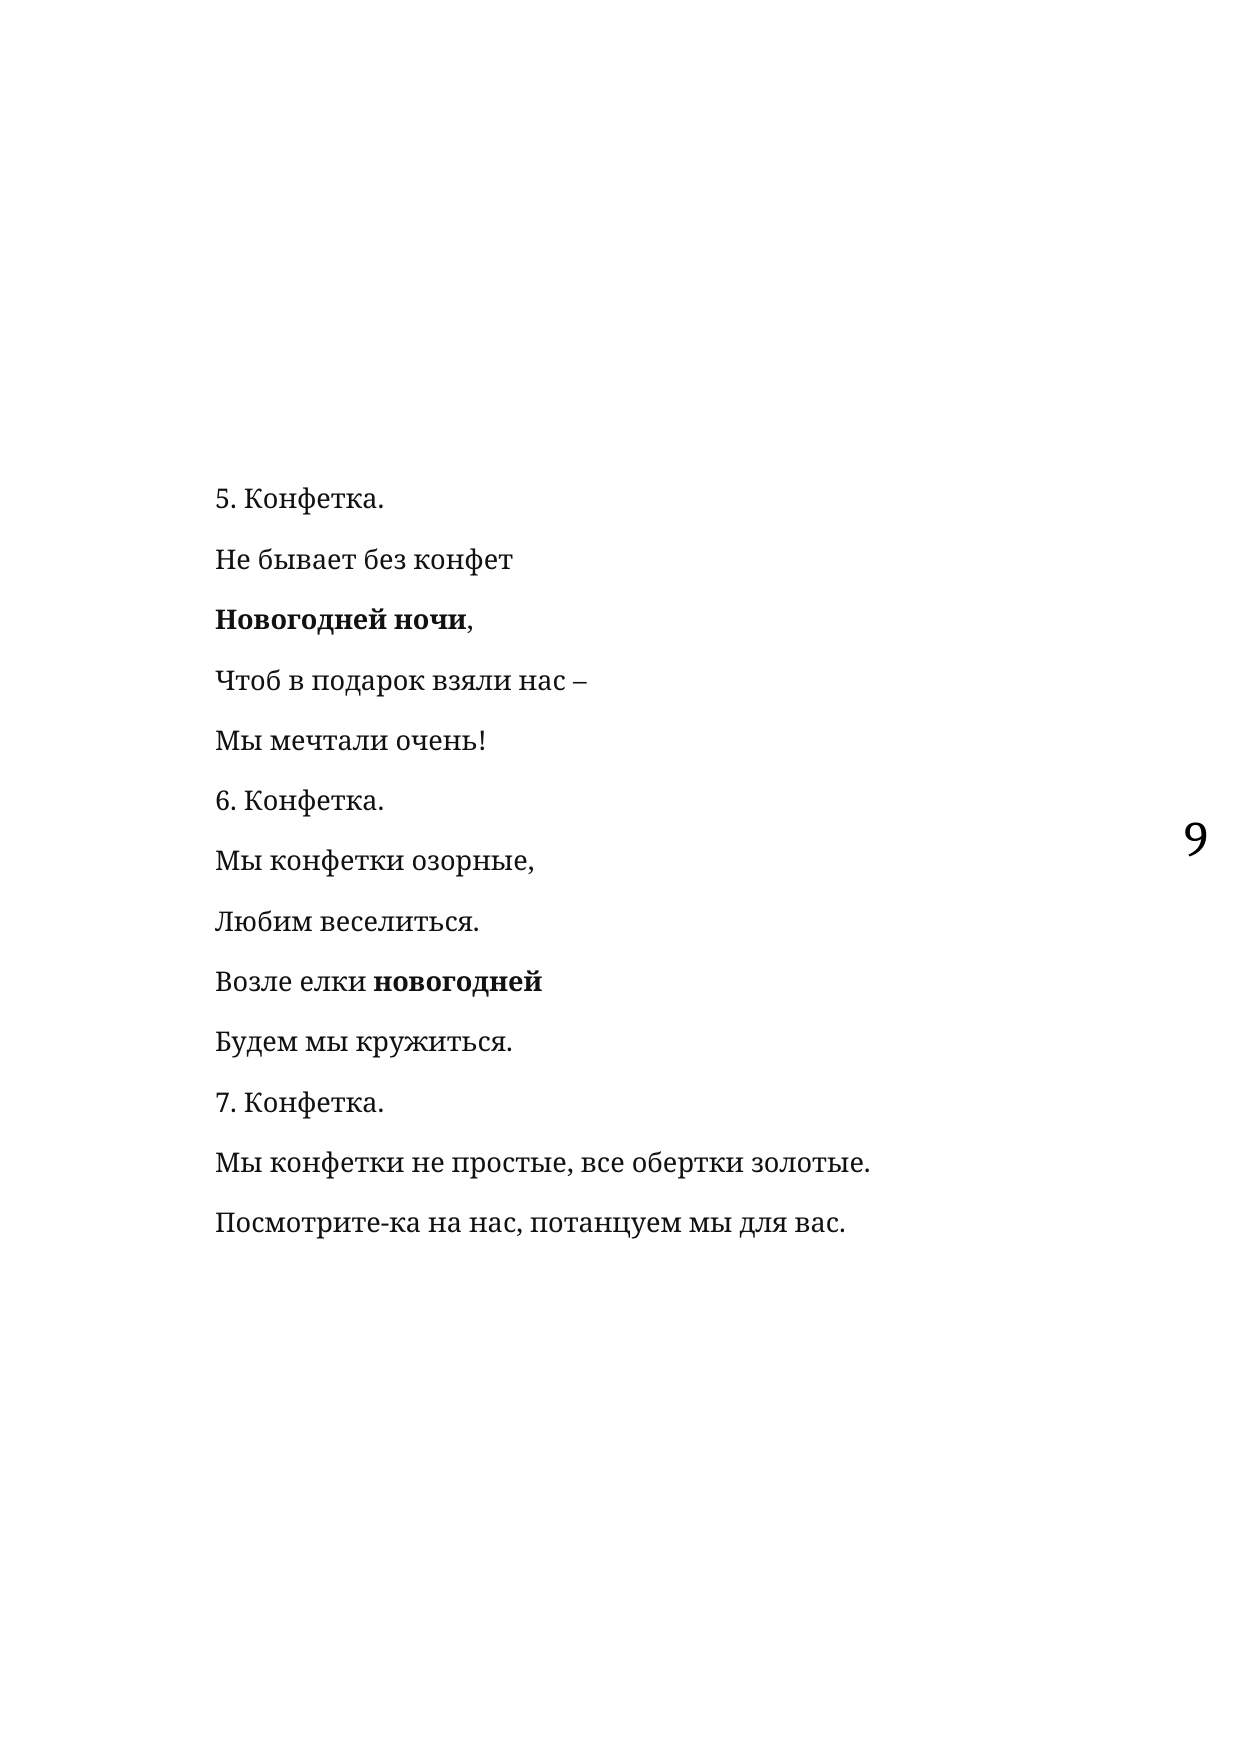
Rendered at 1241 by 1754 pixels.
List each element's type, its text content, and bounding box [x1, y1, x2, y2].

text Мы конфетки озорные, [177, 842, 1152, 879]
text Чтоб в подарок взяли нас – [177, 661, 1152, 698]
text 6. Конфетка. [177, 782, 1152, 818]
text Новогодней ночи, [177, 601, 1152, 637]
text 7. Конфетка. [177, 1083, 1152, 1120]
text Посмотрите-ка на нас, потанцуем мы для вас. [177, 1204, 1152, 1241]
text Не бывает без конфет [177, 540, 1152, 577]
text Возле елки новогодней [177, 962, 1152, 999]
text Будем мы кружиться. [177, 1023, 1152, 1060]
text Любим веселиться. [177, 902, 1152, 939]
text Мы мечтали очень! [177, 721, 1152, 758]
text Мы конфетки не простые, все обертки золотые. [177, 1143, 1152, 1180]
text 5. Конфетка. [177, 480, 1152, 517]
